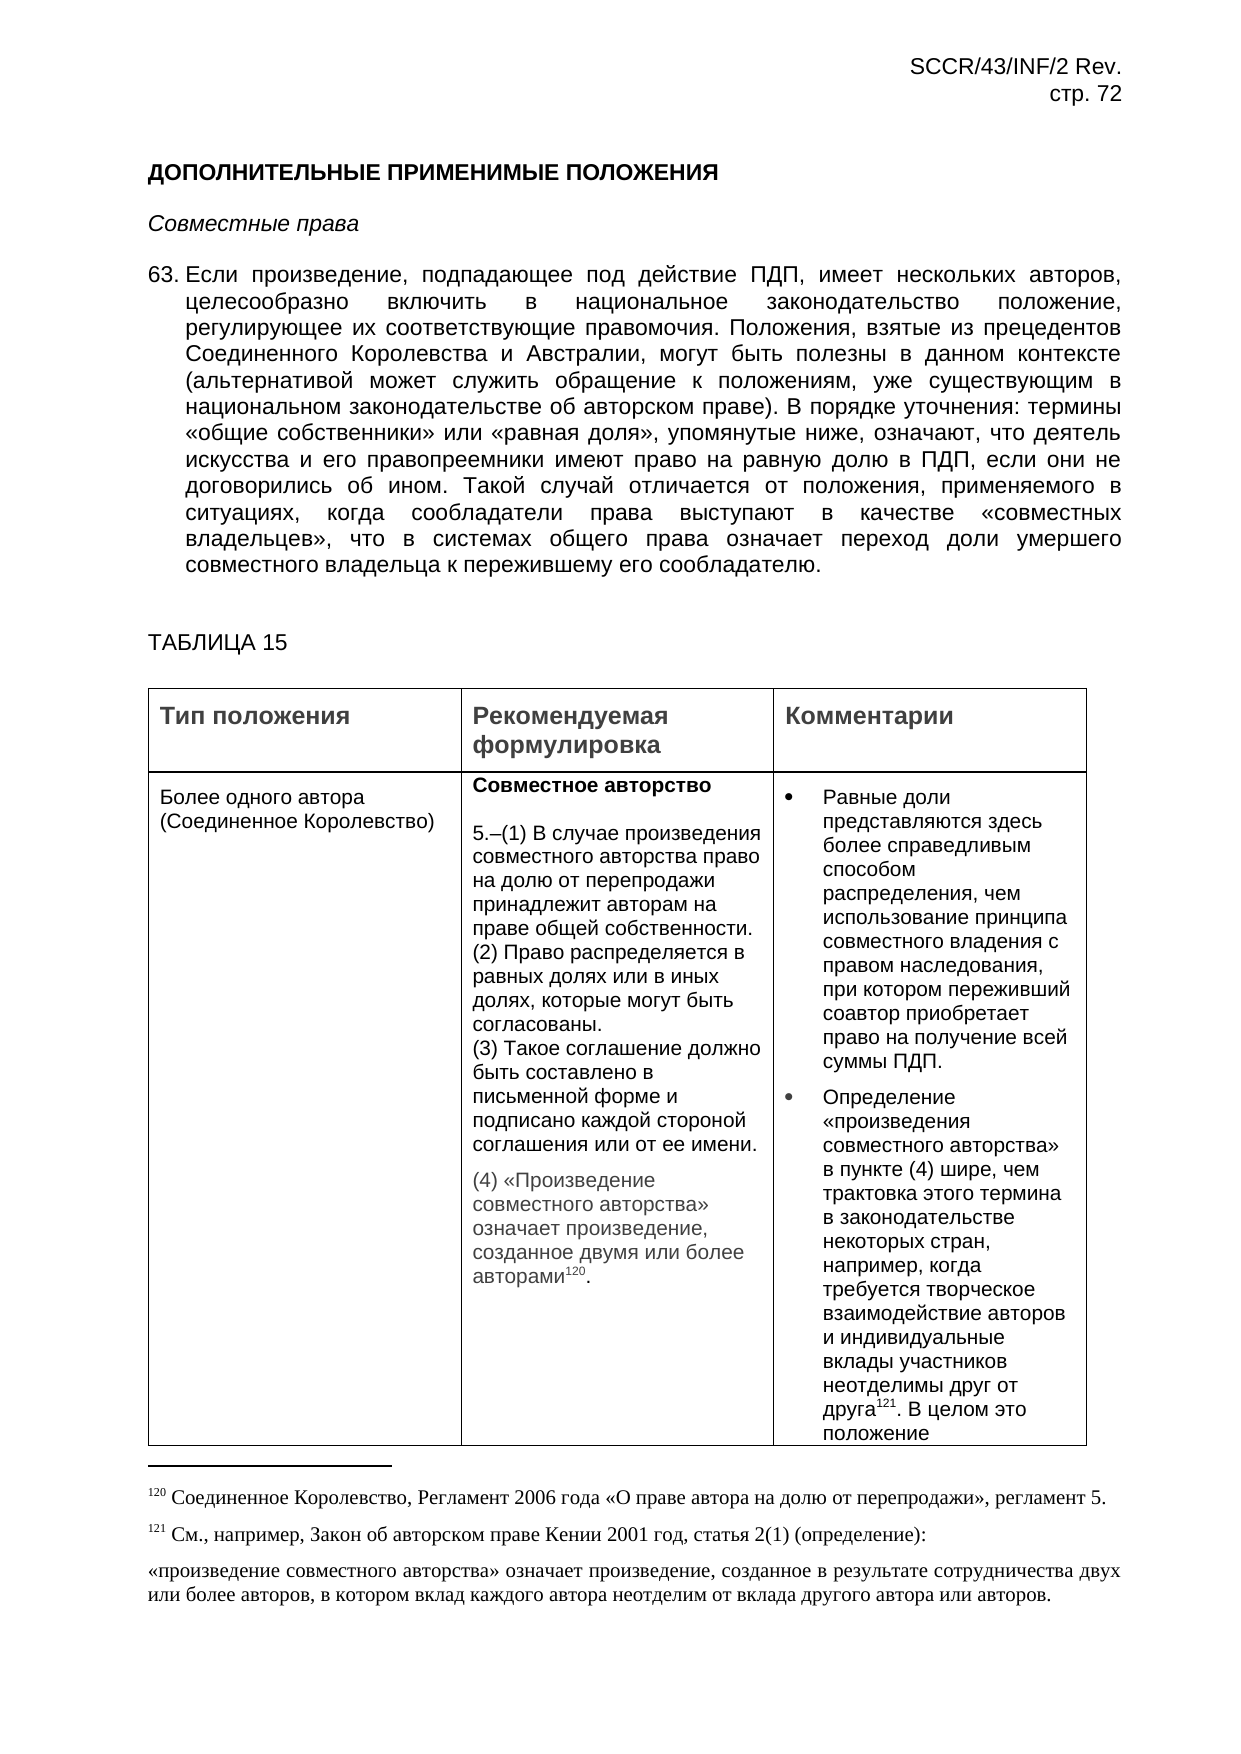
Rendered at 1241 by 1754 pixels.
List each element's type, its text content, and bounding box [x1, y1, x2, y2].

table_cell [462, 773, 773, 1444]
list Если произведение, подпадающее под действие ПДП, имеет нескольких авторов, целесообразно включить в национальное законодательство положение, регулирующее их соответствующие правомочия. Положения, взятые из прецедентов Соединенного Королевства и Австралии, могут быть полезны в данном контексте (альтернативой может служить обращение к положениям, уже существующим в национальном законодательстве об авторском праве). В порядке уточнения: термины «общие собственники» или «равная доля», упомянутые ниже, означают, что деятель искусства и его правопреемники имеют право на равную долю в ПДП, если они не договорились об ином. Такой случай отличается от положения, применяемого в ситуациях, когда сообладатели права выступают в качестве «совместных владельцев», что в системах общего права означает переход доли умершего совместного владельца к пережившему его сообладателю. [148, 261, 1122, 577]
table_header Тип положения [149, 689, 461, 771]
subtitle Таблица 15 [148, 629, 1122, 655]
table_header Комментарии [774, 689, 1086, 771]
table_header Рекомендуемая формулировка [462, 689, 773, 771]
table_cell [774, 773, 1086, 1444]
subtitle Совместные права [148, 210, 1122, 236]
subtitle Дополнительные применимые положения [148, 158, 1122, 185]
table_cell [149, 773, 461, 1444]
